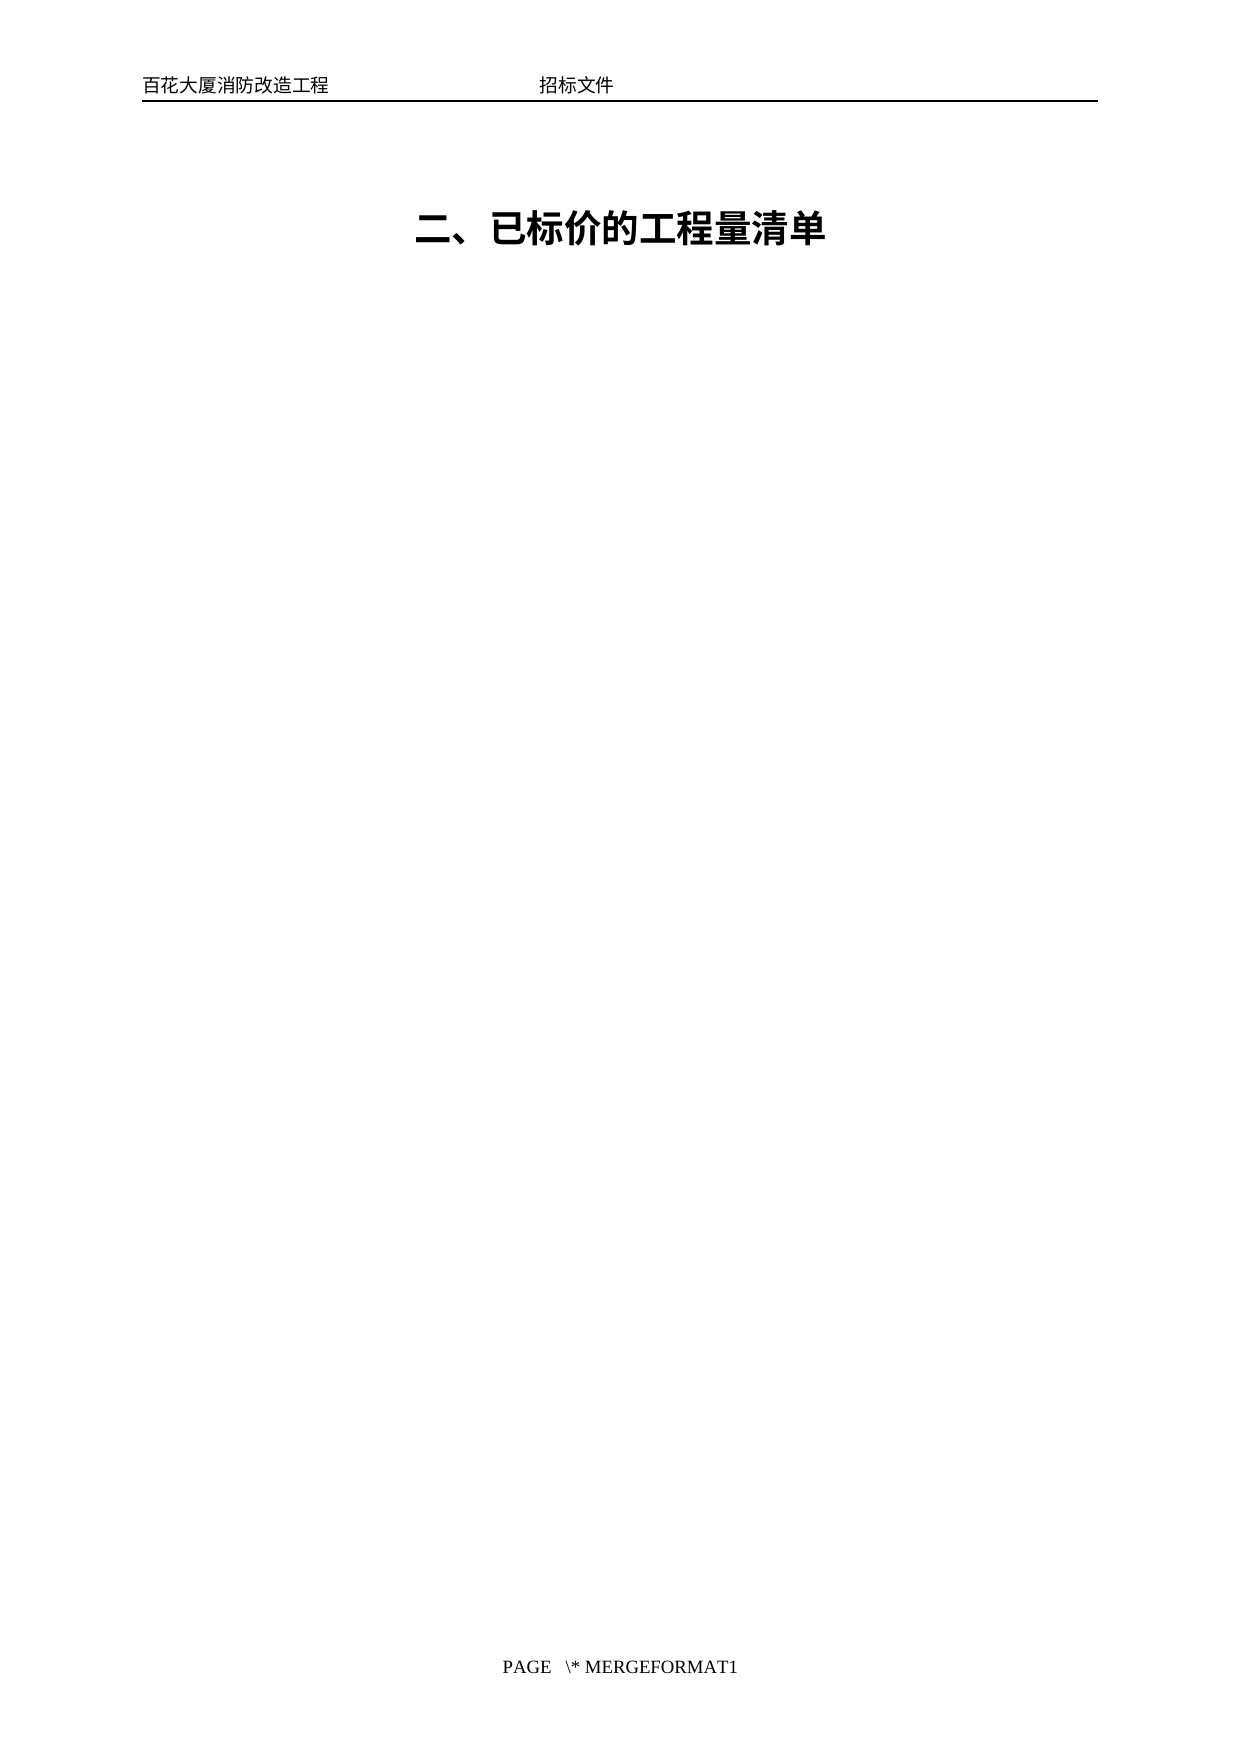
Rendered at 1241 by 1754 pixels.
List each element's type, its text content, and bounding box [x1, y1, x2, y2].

text 二、已标价的工程量清单 [142, 199, 1098, 253]
